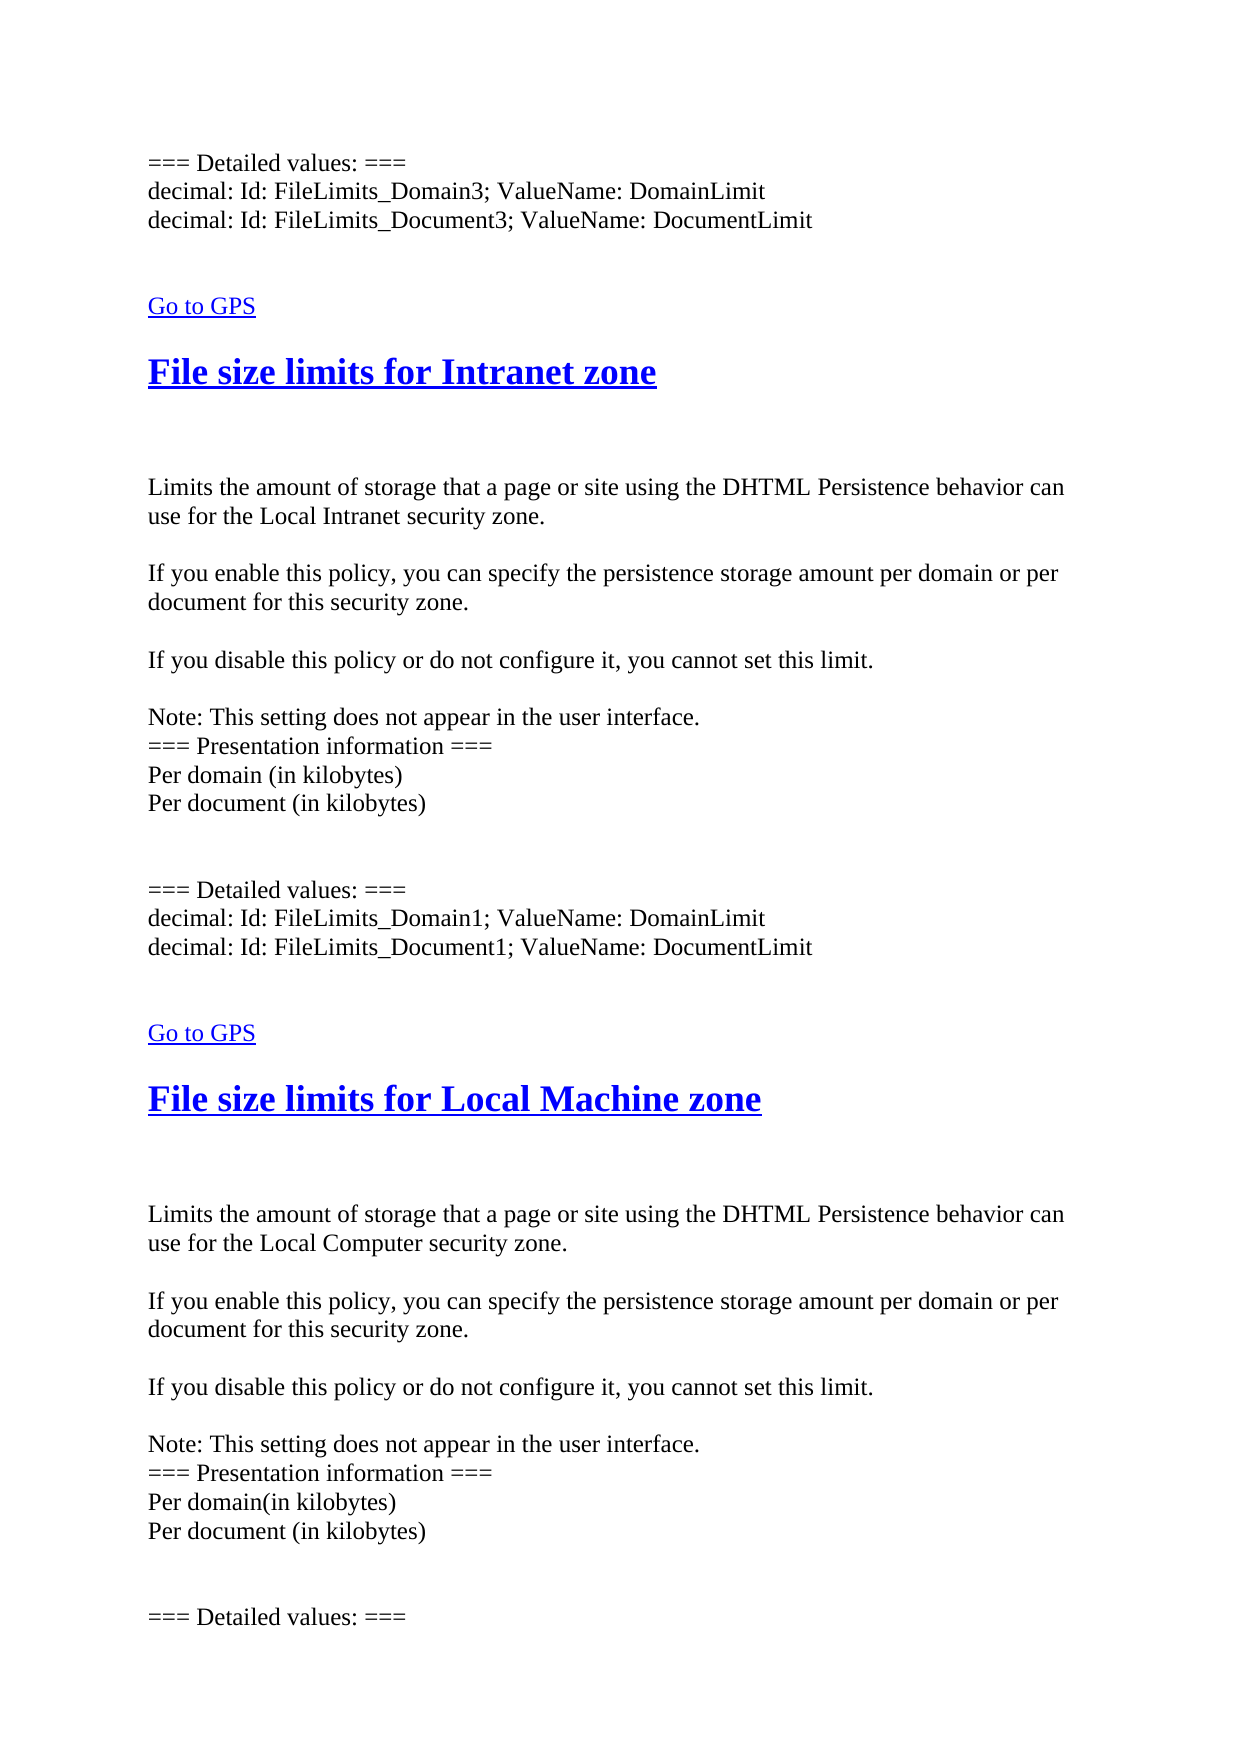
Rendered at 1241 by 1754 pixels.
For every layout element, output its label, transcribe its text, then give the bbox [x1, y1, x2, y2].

text File size limits for Local Machine zone [148, 1076, 1093, 1119]
text File size limits for Intranet zone [148, 349, 1093, 392]
text Limits the amount of storage that a page or site using the DHTML Persistence behavior can use for the Local Intranet security zone. If you enable this policy, you can specify the persistence storage amount per domain or per document for this security zone. If you disable this policy or do not configure it, you cannot set this limit. Note: This setting does not appear in the user interface. === Presentation information === Per domain (in kilobytes) Per document (in kilobytes) === Detailed values: === decimal: Id: FileLimits_Domain1; ValueName: DomainLimit decimal: Id: FileLimits_Document1; ValueName: DocumentLimit Go to GPS [148, 472, 1093, 1047]
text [148, 1199, 1093, 1631]
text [148, 148, 1093, 320]
